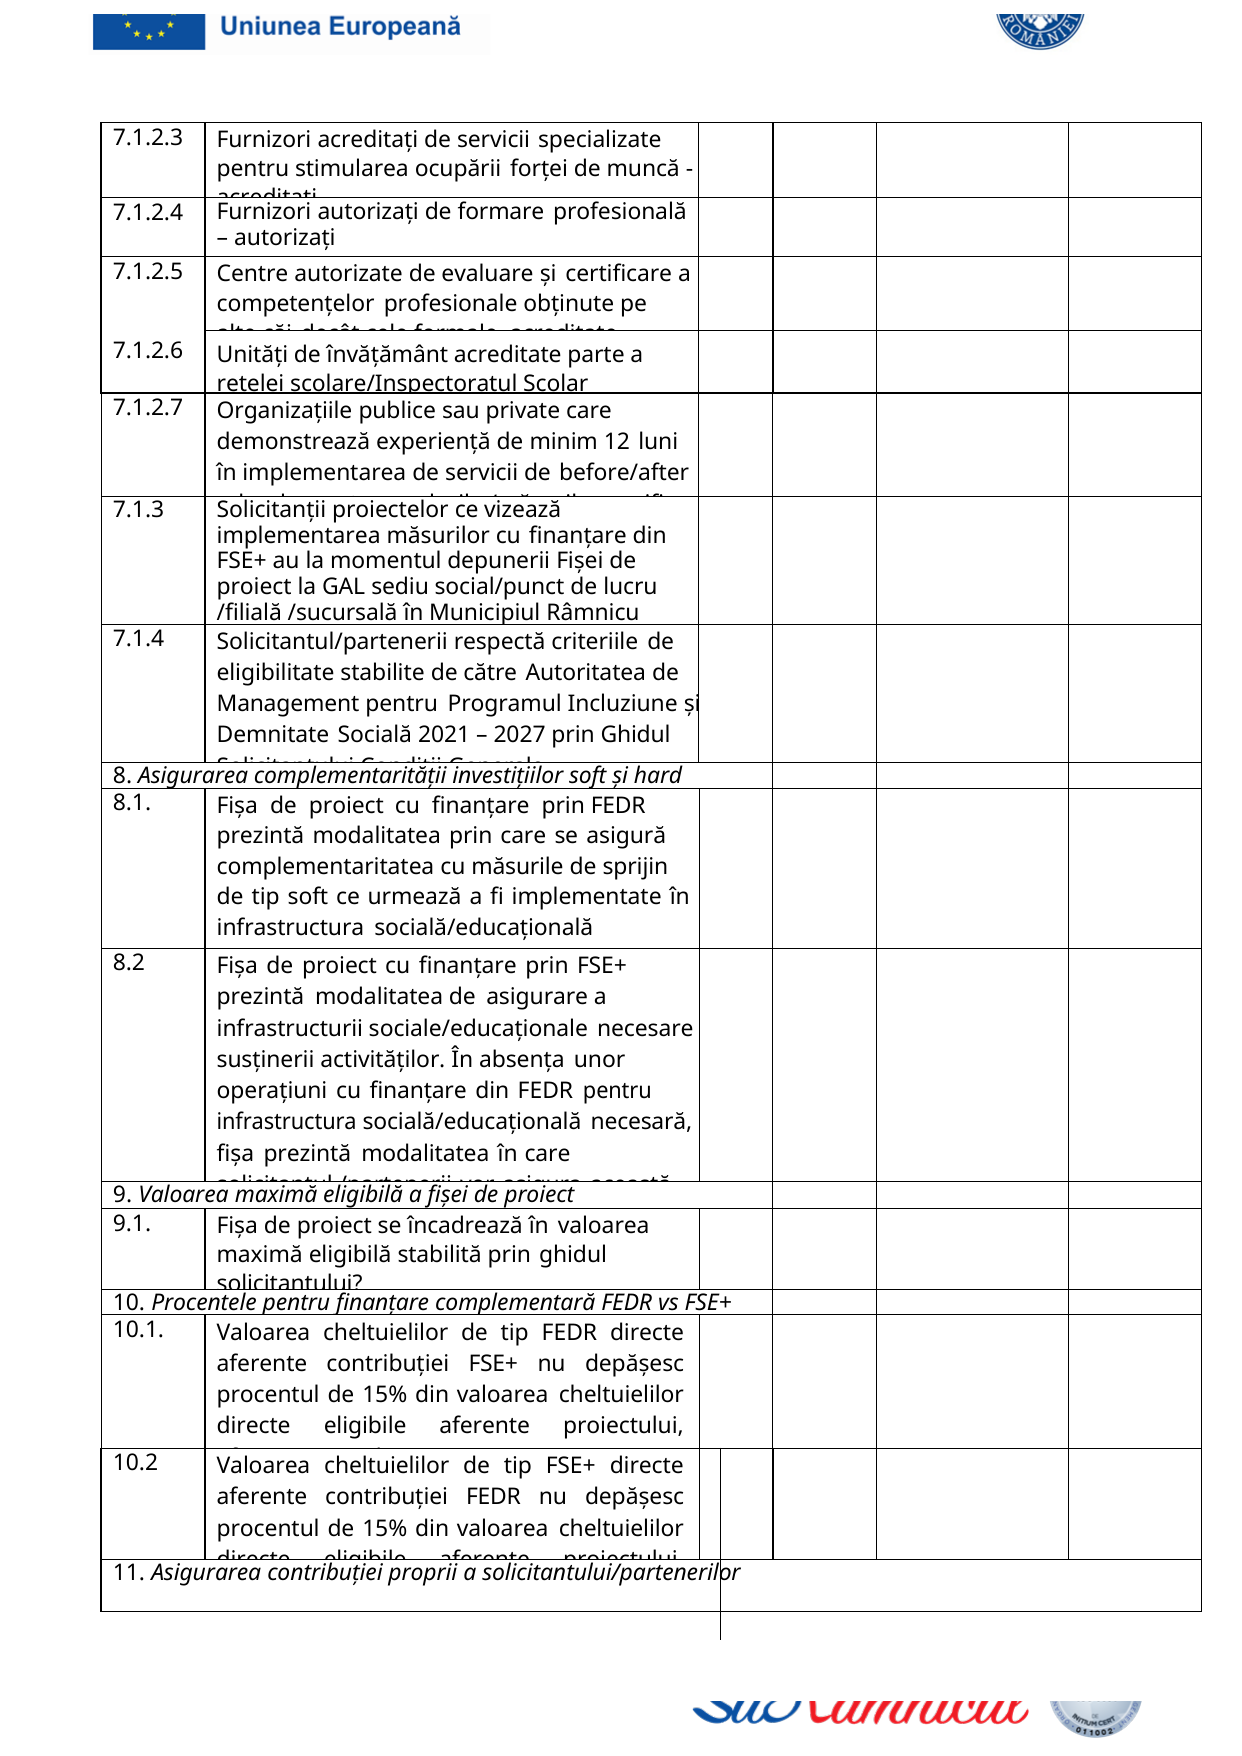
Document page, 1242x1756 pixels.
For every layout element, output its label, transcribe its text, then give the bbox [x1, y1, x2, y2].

table_cell [699, 497, 772, 624]
table_cell [877, 1315, 1068, 1448]
table_cell [774, 338, 876, 392]
table_cell 10.1. [102, 1315, 204, 1448]
table_cell [774, 123, 876, 197]
table_cell Fișa de proiect cu finanțare prin FSE+ prezintă modalitatea de asigurare a infrastructurii sociale/educaționale necesare susținerii activităților. În absența unor operațiuni cu finanțare din FEDR pentru infrastructura socială/educațională necesară, fișa prezintă modalitatea în care solicitantul /partenerii vor asigura această infrastructură. [206, 949, 699, 1181]
table_cell [773, 625, 876, 762]
table_cell [1069, 625, 1201, 762]
table_cell [1069, 257, 1201, 330]
table_cell [1069, 1209, 1201, 1289]
table_cell [876, 1560, 1068, 1611]
table_cell 10. Procentele pentru finanțare complementară FEDR vs FSE+ [102, 1290, 772, 1314]
table_cell 8. Asigurarea complementarității investițiilor soft și hard [102, 763, 772, 788]
table_cell [699, 331, 772, 337]
table_cell [877, 257, 1068, 330]
table_cell [1069, 1449, 1201, 1559]
table_cell 7.1.4 [102, 625, 204, 762]
table_cell [699, 123, 772, 197]
table_cell 7.1.2.3 [102, 123, 204, 197]
table_cell [1069, 338, 1201, 392]
table_cell Furnizori acreditați de servicii specializate pentru stimularea ocupării forței de muncă - acreditați [206, 123, 698, 197]
table_cell [1068, 1560, 1201, 1611]
table_cell 7.1.2.6 [102, 338, 204, 392]
table_cell Furnizori autorizați de formare profesională – autorizați [206, 198, 698, 256]
table_cell Fișa de proiect se încadrează în valoarea maximă eligibilă stabilită prin ghidul solicitantului? [206, 1209, 699, 1289]
table_cell [1069, 1290, 1201, 1314]
table_cell [773, 1182, 876, 1208]
table_cell Centre autorizate de evaluare și certificare a competențelor profesionale obținute pe alte căi decât cele formale, acreditate [206, 257, 698, 330]
table_cell Unități de învățământ acreditate parte a rețelei școlare/Inspectoratul Școlar Județean [206, 338, 698, 392]
table_cell [700, 1315, 772, 1448]
table_cell [773, 949, 876, 1181]
table_cell [1069, 394, 1201, 496]
table_cell [877, 198, 1068, 256]
table_cell 9. Valoarea maximă eligibilă a fișei de proiect [102, 1182, 772, 1208]
table_cell [700, 1449, 772, 1559]
table_cell [877, 123, 1068, 197]
table_cell [877, 331, 1068, 337]
table_cell [877, 394, 1068, 496]
table_cell [773, 763, 876, 788]
table_cell [877, 338, 1068, 392]
table_cell 7.1.2.4 [102, 198, 204, 256]
table_cell [206, 331, 698, 337]
table_cell [699, 625, 772, 762]
table_cell 7.1.2.7 [102, 394, 204, 496]
table_cell [1069, 497, 1201, 624]
picture [679, 1701, 1147, 1742]
table_cell [1069, 1182, 1201, 1208]
table_cell Valoarea cheltuielilor de tip FEDR directe aferente contribuției FSE+ nu depășesc procentul de 15% din valoarea cheltuielilor directe eligibile aferente proiectului, aferente contribuției FSE+ [206, 1315, 699, 1448]
table_cell Fișa de proiect cu finanțare prin FEDR prezintă modalitatea prin care se asigură complementaritatea cu măsurile de sprijin de tip soft ce urmează a fi implementate în infrastructura socială/educațională dezvoltată [206, 789, 699, 948]
table_cell [1069, 789, 1201, 948]
table_cell 11. Asigurarea contribuției proprii a solicitantului/partenerilor [102, 1560, 773, 1611]
table_cell [877, 1290, 1068, 1314]
table_cell [877, 1209, 1068, 1289]
table_cell [877, 1182, 1068, 1208]
table_cell [773, 394, 876, 496]
table_cell [773, 1209, 876, 1289]
table_cell [1069, 1315, 1201, 1448]
table_cell [877, 789, 1068, 948]
table_cell [773, 1290, 876, 1314]
table_cell [1069, 123, 1201, 197]
table_cell [773, 1315, 876, 1448]
table_cell [699, 198, 772, 256]
table_cell [774, 198, 876, 256]
table_cell [774, 257, 876, 330]
table_cell [774, 1449, 876, 1559]
table_cell [699, 338, 772, 392]
table_cell 9.1. [102, 1209, 204, 1289]
table_cell Solicitantul/partenerii respectă criteriile de eligibilitate stabilite de către Autoritatea de Management pentru Programul Incluziune și Demnitate Socială 2021 – 2027 prin Ghidul Solicitantului Condiții Generale [206, 625, 698, 762]
table_cell Solicitanții proiectelor ce vizează implementarea măsurilor cu finanțare din FSE+ au la momentul depunerii Fișei de proiect la GAL sediu social/punct de lucru /filială /sucursală în Municipiul Râmnicu Sărat [206, 497, 698, 624]
table_cell 10.2 [102, 1449, 204, 1559]
table_cell [1069, 198, 1201, 256]
table_cell [1069, 949, 1201, 1181]
table_cell 7.1.3 [102, 497, 204, 624]
table_cell [877, 497, 1068, 624]
table_cell [877, 625, 1068, 762]
table_cell 7.1.2.5 [102, 257, 204, 337]
table_cell [700, 789, 772, 948]
table_cell [1069, 763, 1201, 788]
table_cell [773, 789, 876, 948]
picture [88, 14, 491, 55]
table_cell [773, 497, 876, 624]
table_cell Organizațiile publice sau private care demonstrează experiență de minim 12 luni în implementarea de servicii de before/after school – pentru apelurile /măsurile specifice acțiunii 1.3 din PIDS [206, 394, 698, 496]
table_cell [773, 1560, 876, 1611]
table_cell 8.1. [102, 789, 204, 948]
table_cell [1069, 331, 1201, 337]
table_cell [700, 1209, 772, 1289]
table_cell [877, 1449, 1068, 1559]
table_cell [774, 331, 876, 337]
picture [991, 14, 1092, 55]
table_cell 8.2 [102, 949, 204, 1181]
table_cell [699, 394, 772, 496]
table_cell [699, 257, 772, 330]
table_cell Valoarea cheltuielilor de tip FSE+ directe aferente contribuției FEDR nu depășesc procentul de 15% din valoarea cheltuielilor directe eligibile aferente proiectului, aferente contribuției FEDR [206, 1449, 699, 1559]
table_cell [877, 949, 1068, 1181]
table_cell [700, 949, 772, 1181]
table_cell [877, 763, 1068, 788]
